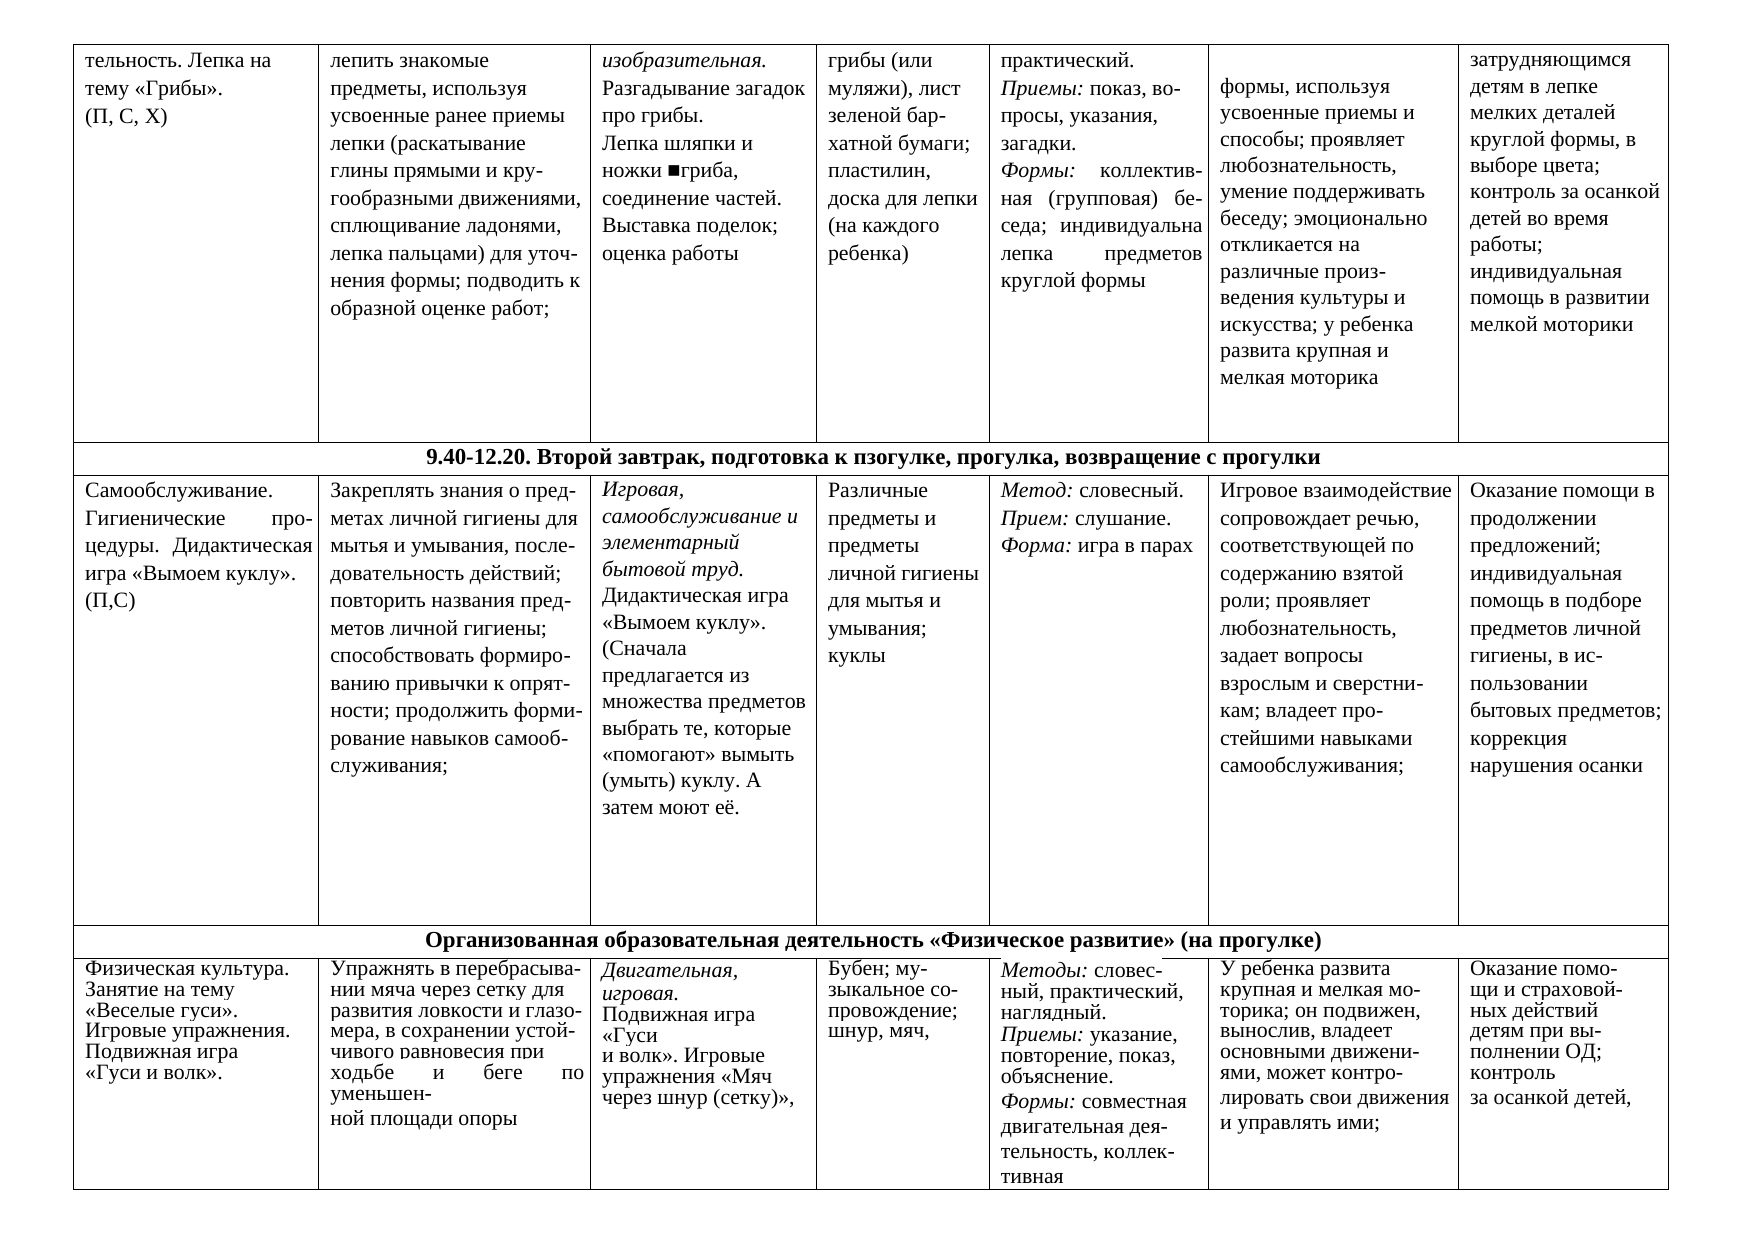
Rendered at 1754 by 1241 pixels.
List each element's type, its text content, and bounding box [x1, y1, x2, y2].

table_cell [591, 45, 816, 442]
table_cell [319, 45, 590, 442]
table_cell Самообслуживание. Гигиенические процедуры. Дидактическая игра «Вымоем куклу». (П,С) [74, 476, 318, 925]
table_cell Игровая, самообслуживание и элементарный бытовой труд. Дидактическая игра «Вымоем куклу». (Сначала предлагается из множества предметов выбрать те, которые «помогают» вымыть (умыть) куклу. А затем моют её. [591, 476, 816, 925]
table_cell Игровое взаимодействие сопровождает речью, соответствующей по содержанию взятой роли; проявляет любознательность, задает вопросы взрослым и сверстникам; владеет простейшими навыками самообслуживания; [1209, 476, 1458, 925]
table_cell Двигательная, игровая. Подвижная игра «Гуси и волк». Игровые упражнения «Мяч через шнур (сетку)», [591, 959, 816, 1189]
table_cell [1459, 45, 1668, 442]
table_cell Упражнять в перебрасыва- нии мяча через сетку для развития ловкости и глазо- мера, в сохранении устой- чивого равновесия при ходьбе и беге по уменьшен- ной площади опоры [319, 959, 590, 1189]
table_cell Метод: словесный. Прием: слушание. Форма: игра в парах [990, 476, 1208, 925]
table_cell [1209, 45, 1458, 442]
table_cell Физическая культура. Занятие на тему «Веселые гуси». Игровые упражнения. Подвижная игра «Гуси и волк». [74, 959, 318, 1189]
table_cell 9.40-12.20. Второй завтрак, подготовка к пзогулке, прогулка, возвращение с прогулки [74, 443, 1668, 474]
table_cell Бубен; му- зыкальное со- провождение; шнур, мяч, [817, 959, 989, 1189]
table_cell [990, 45, 1208, 442]
table_cell Организованная образовательная деятельность «Физическое развитие» (на прогулке) [74, 926, 1668, 958]
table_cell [817, 45, 989, 442]
table_cell У ребенка развита крупная и мелкая мо- торика; он подвижен, вынослив, владеет основными движени- ями, может контро- лировать свои движения и управлять ими; [1209, 959, 1458, 1189]
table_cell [74, 45, 318, 442]
table_cell Закреплять знания о предметах личной гигиены для мытья и умывания, последовательность действий; повторить названия предметов личной гигиены; способствовать формированию привычки к опрятности; продолжить формирование навыков самообслуживания; [319, 476, 590, 925]
table_cell Методы: словес- ный, практический, наглядный. Приемы: указание, повторение, показ, объяснение. Формы: совместная двигательная деятельность, коллективная [990, 959, 1208, 1189]
table_cell Оказание помо- щи и страховой- ных действий детям при вы- полнении ОД; контроль за осанкой детей, [1459, 959, 1668, 1189]
table_cell Различные предметы и предметы личной гигиены для мытья и умывания; куклы [817, 476, 989, 925]
table_cell Оказание помощи в продолжении предложений; индивидуальная помощь в подборе предметов личной гигиены, в использовании бытовых предметов; коррекция нарушения осанки [1459, 476, 1668, 925]
